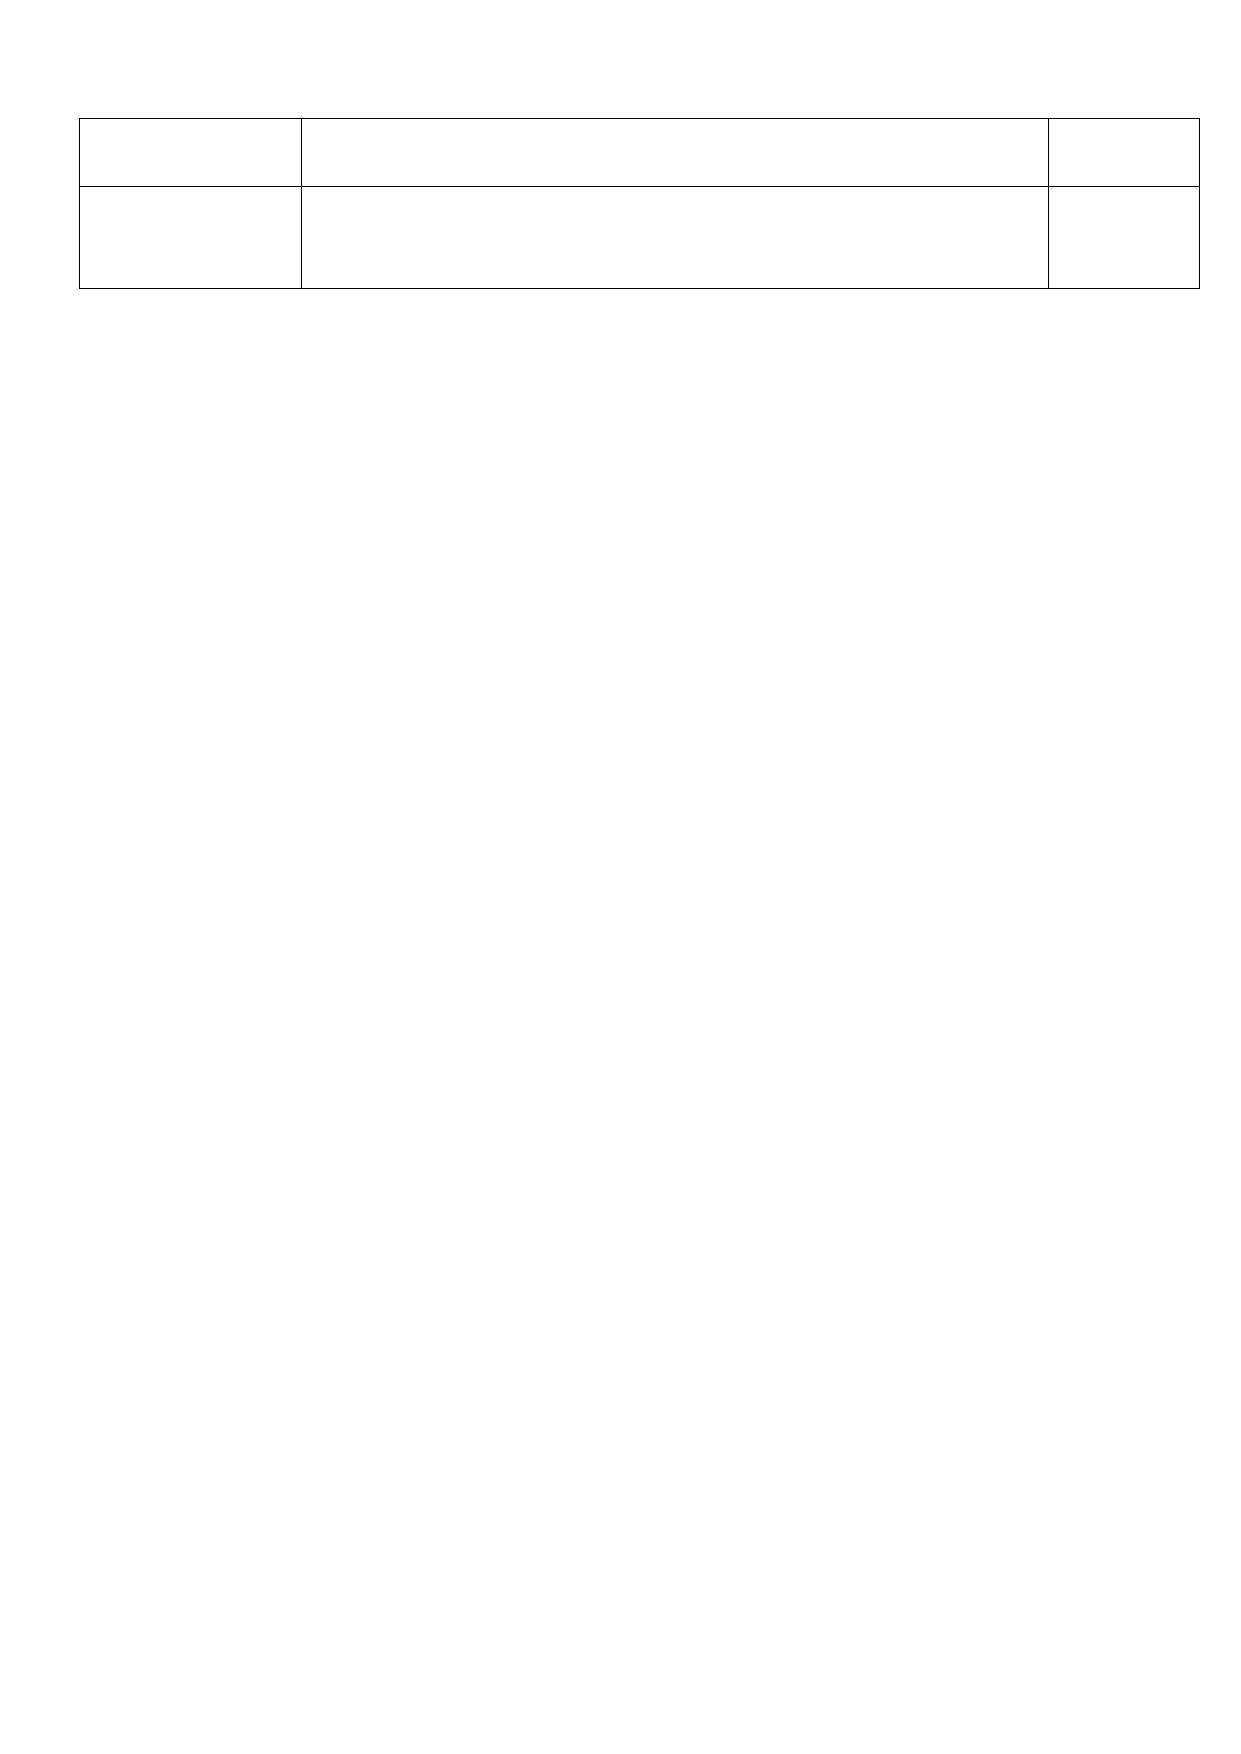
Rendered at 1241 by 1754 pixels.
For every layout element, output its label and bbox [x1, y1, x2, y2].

table_cell [302, 187, 1048, 288]
table_cell [1049, 119, 1199, 186]
table_cell [1049, 187, 1199, 288]
table_cell [302, 119, 1048, 186]
table_cell [80, 187, 301, 288]
table_cell [80, 119, 301, 186]
